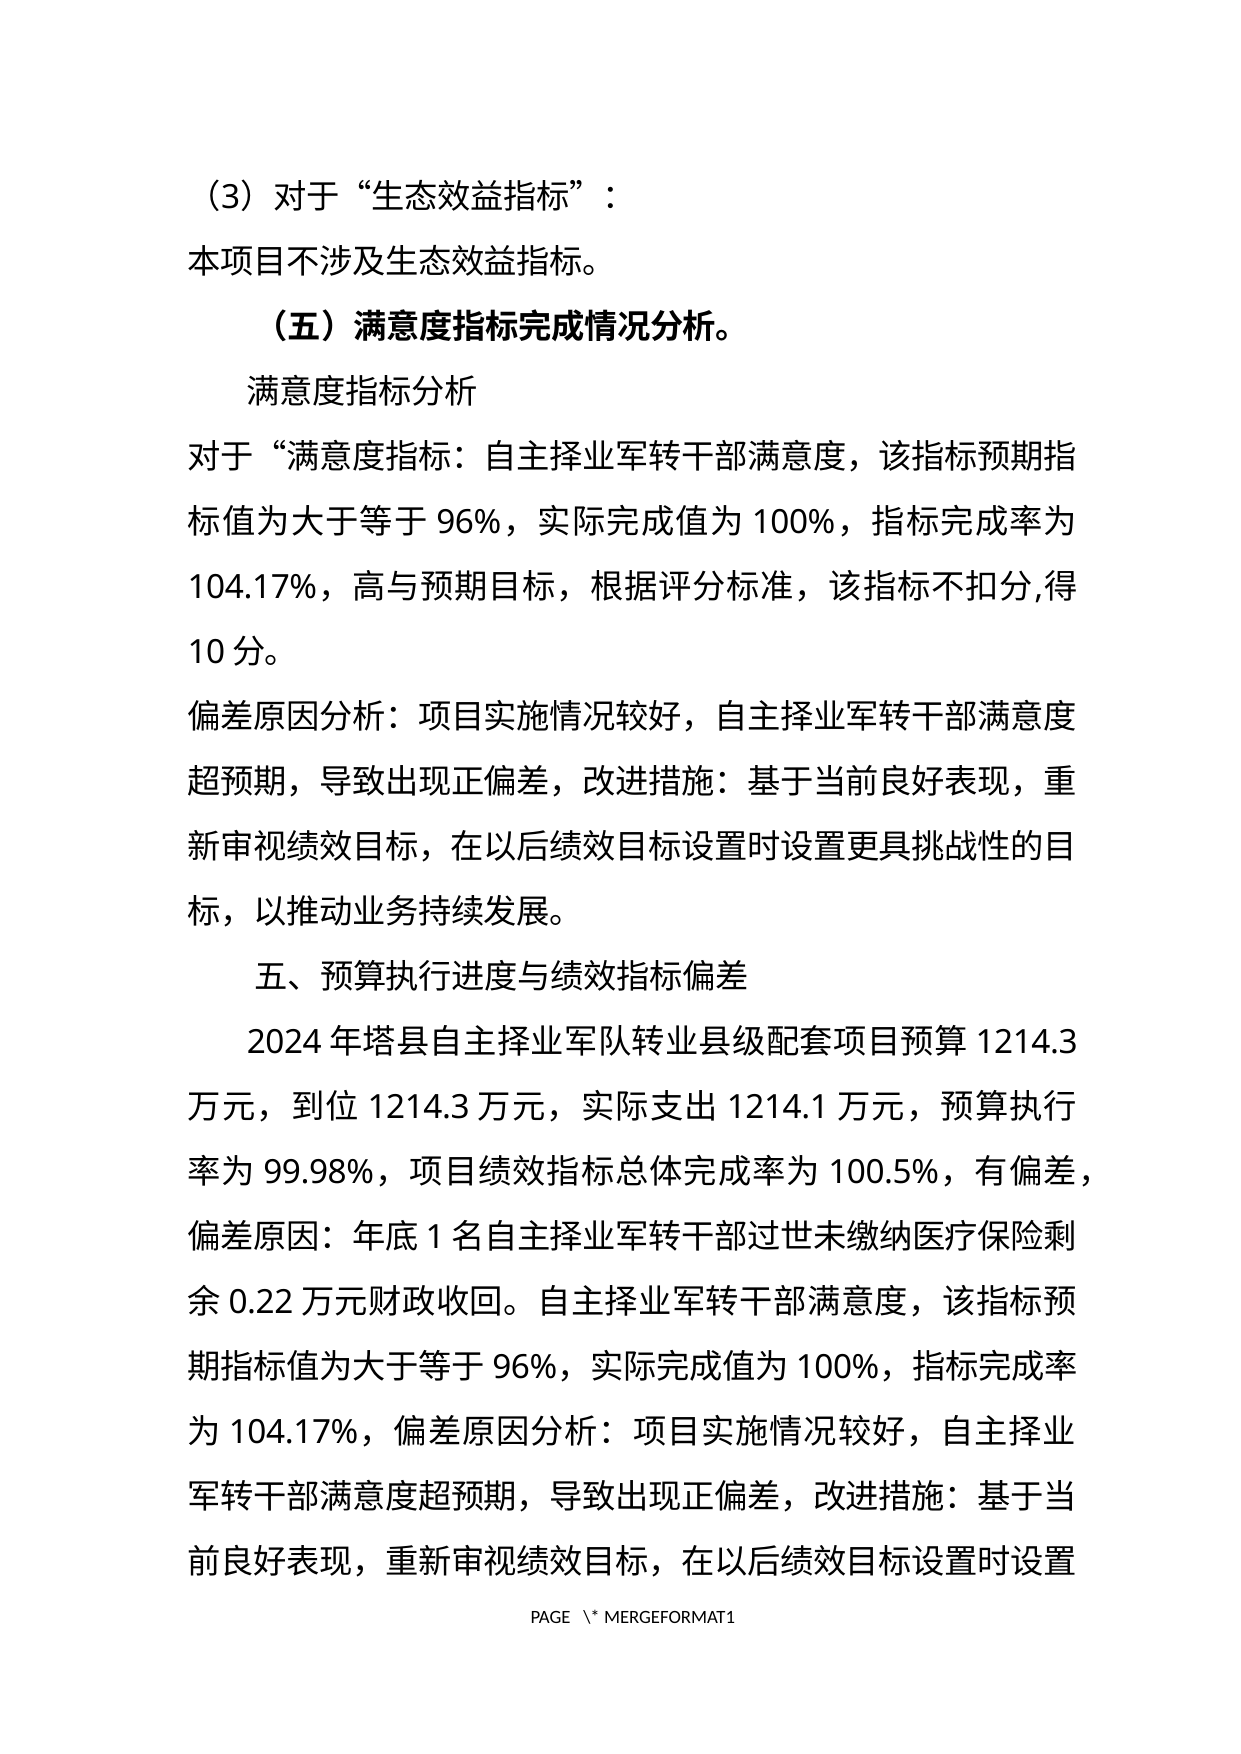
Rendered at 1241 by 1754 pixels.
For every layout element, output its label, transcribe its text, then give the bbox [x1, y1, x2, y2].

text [187, 162, 1078, 292]
text （五）满意度指标完成情况分析。 [187, 292, 1078, 357]
text 满意度指标分析 对于“满意度指标：自主择业军转干部满意度，该指标预期指标值为大于等于96%，实际完成值为100%，指标完成率为104.17%，高与预期目标，根据评分标准，该指标不扣分,得10分。 偏差原因分析：项目实施情况较好，自主择业军转干部满意度超预期，导致出现正偏差，改进措施：基于当前良好表现，重新审视绩效目标，在以后绩效目标设置时设置更具挑战性的目标，以推动业务持续发展。 [187, 357, 1078, 942]
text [187, 1007, 1078, 1592]
text 五、预算执行进度与绩效指标偏差 [187, 942, 1078, 1007]
